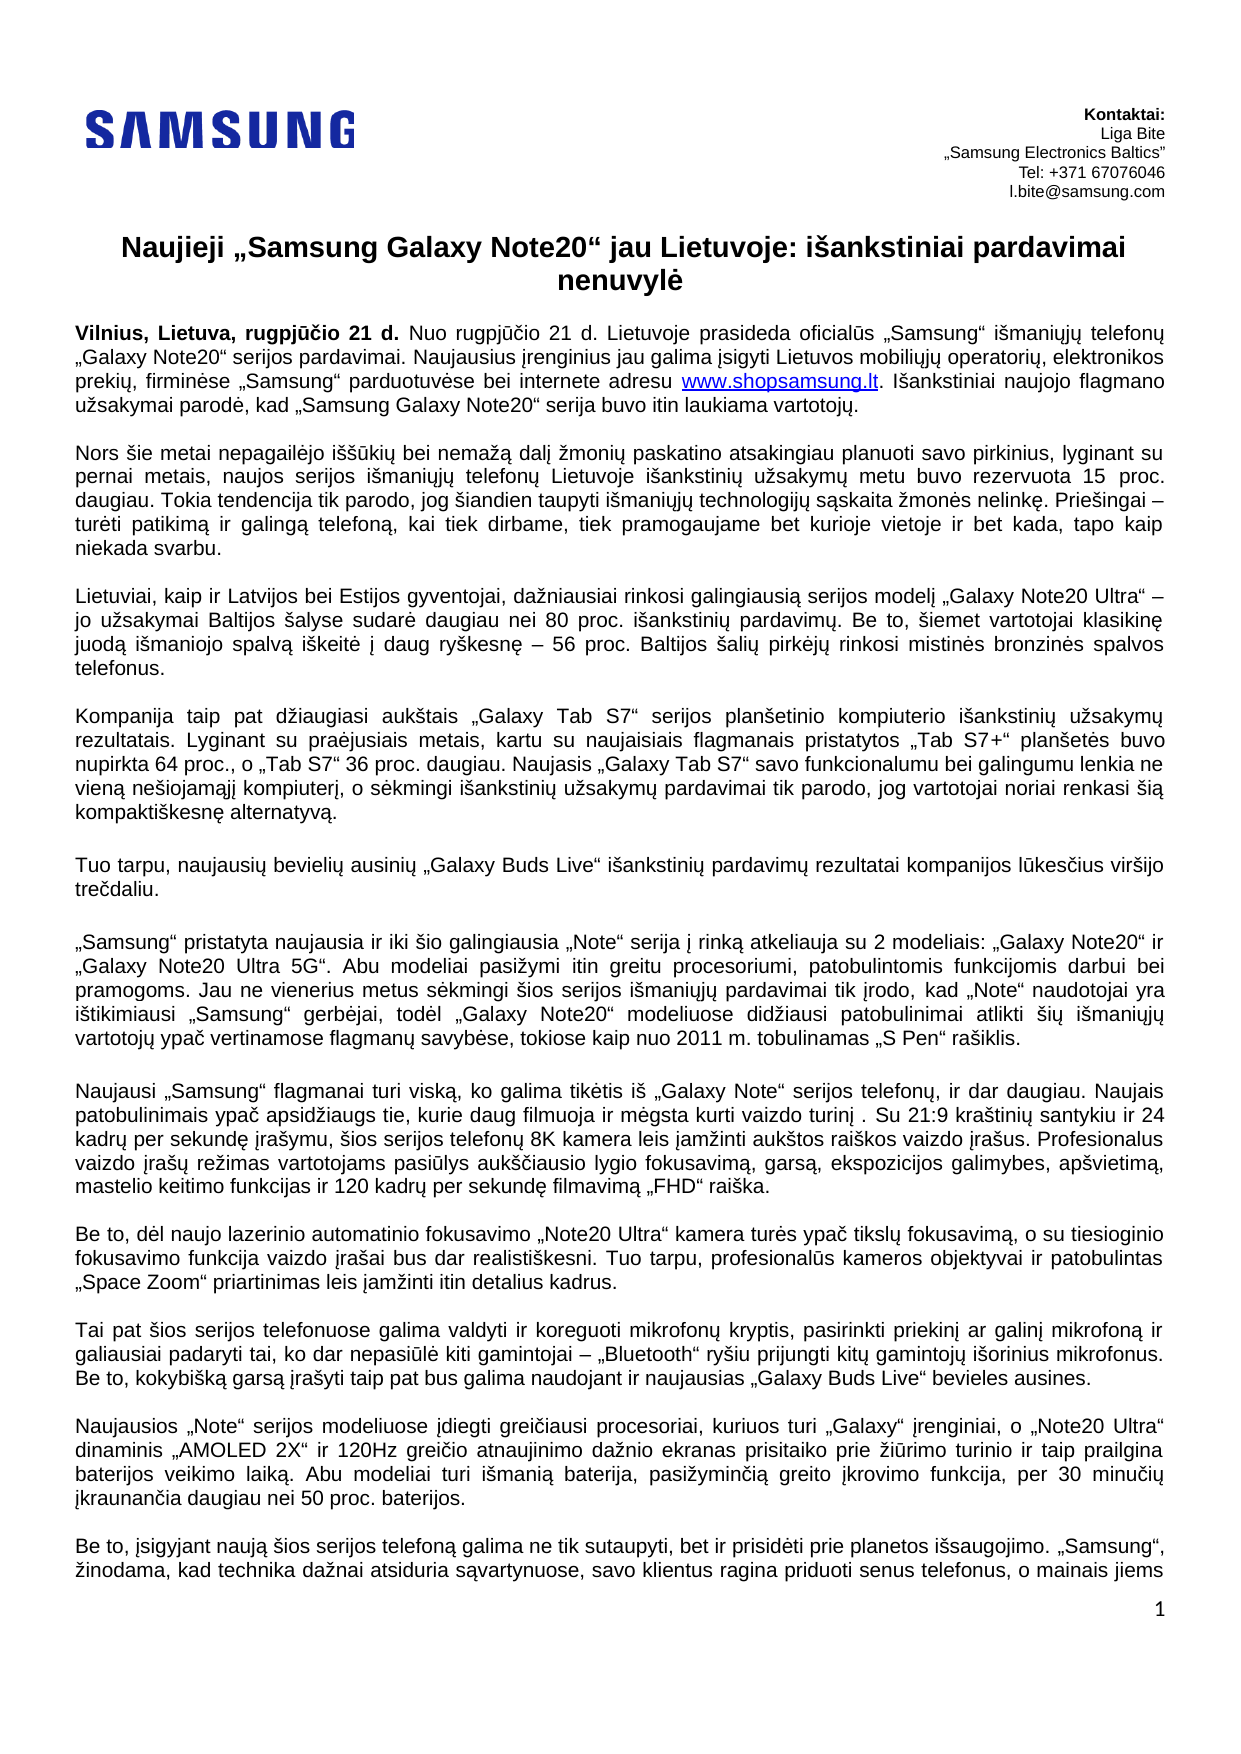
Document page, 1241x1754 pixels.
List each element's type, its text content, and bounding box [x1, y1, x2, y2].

text Naujausios „Note“ serijos modeliuose įdiegti greičiausi procesoriai, kuriuos turi „Galaxy“ įrenginiai, o „Note20 Ultra“ dinaminis „AMOLED 2X“ ir 120Hz greičio atnaujinimo dažnio ekranas prisitaiko prie žiūrimo turinio ir taip prailgina baterijos veikimo laiką. Abu modeliai turi išmanią baterija, pasižyminčią greito įkrovimo funkcija, per 30 minučių įkraunančia daugiau nei 50 proc. baterijos. [75, 1414, 1165, 1510]
text Lietuviai, kaip ir Latvijos bei Estijos gyventojai, dažniausiai rinkosi galingiausią serijos modelį „Galaxy Note20 Ultra“ – jo užsakymai Baltijos šalyse sudarė daugiau nei 80 proc. išankstinių pardavimų. Be to, šiemet vartotojai klasikinę juodą išmaniojo spalvą iškeitė į daug ryškesnę – 56 proc. Baltijos šalių pirkėjų rinkosi mistinės bronzinės spalvos telefonus. [75, 584, 1165, 680]
text Nors šie metai nepagailėjo iššūkių bei nemažą dalį žmonių paskatino atsakingiau planuoti savo pirkinius, lyginant su pernai metais, naujos serijos išmaniųjų telefonų Lietuvoje išankstinių užsakymų metu buvo rezervuota 15 proc. daugiau. Tokia tendencija tik parodo, jog šiandien taupyti išmaniųjų technologijų sąskaita žmonės nelinkę. Priešingai – turėti patikimą ir galingą telefoną, kai tiek dirbame, tiek pramogaujame bet kurioje vietoje ir bet kada, tapo kaip niekada svarbu. [75, 440, 1165, 560]
text Tuo tarpu, naujausių bevielių ausinių „Galaxy Buds Live“ išankstinių pardavimų rezultatai kompanijos lūkesčius viršijo trečdaliu. [75, 852, 1165, 900]
picture [85, 110, 354, 148]
text „Samsung“ pristatyta naujausia ir iki šio galingiausia „Note“ serija į rinką atkeliauja su 2 modeliais: „Galaxy Note20“ ir „Galaxy Note20 Ultra 5G“. Abu modeliai pasižymi itin greitu procesoriumi, patobulintomis funkcijomis darbui bei pramogoms. Jau ne vienerius metus sėkmingi šios serijos išmaniųjų pardavimai tik įrodo, kad „Note“ naudotojai yra ištikimiausi „Samsung“ gerbėjai, todėl „Galaxy Note20“ modeliuose didžiausi patobulinimai atlikti šių išmaniųjų vartotojų ypač vertinamose flagmanų savybėse, tokiose kaip nuo 2011 m. tobulinamas „S Pen“ rašiklis. [75, 929, 1165, 1049]
text Vilnius, Lietuva, rugpjūčio 21 d. Nuo rugpjūčio 21 d. Lietuvoje prasideda oficialūs „Samsung“ išmaniųjų telefonų „Galaxy Note20“ serijos pardavimai. Naujausius įrenginius jau galima įsigyti Lietuvos mobiliųjų operatorių, elektronikos prekių, firminėse „Samsung“ parduotuvėse bei internete adresu www.shopsamsung.lt. Išankstiniai naujojo flagmano užsakymai parodė, kad „Samsung Galaxy Note20“ serija buvo itin laukiama vartotojų. [75, 321, 1165, 416]
text „Samsung Electronics Baltics” [75, 143, 1165, 162]
text Naujausi „Samsung“ flagmanai turi viską, ko galima tikėtis iš „Galaxy Note“ serijos telefonų, ir dar daugiau. Naujais patobulinimais ypač apsidžiaugs tie, kurie daug filmuoja ir mėgsta kurti vaizdo turinį . Su 21:9 kraštinių santykiu ir 24 kadrų per sekundę įrašymu, šios serijos telefonų 8K kamera leis įamžinti aukštos raiškos vaizdo įrašus. Profesionalus vaizdo įrašų režimas vartotojams pasiūlys aukščiausio lygio fokusavimą, garsą, ekspozicijos galimybes, apšvietimą, mastelio keitimo funkcijas ir 120 kadrų per sekundę filmavimą „FHD“ raiška. [75, 1078, 1165, 1198]
text Liga Bite [354, 124, 1165, 143]
text Be to, dėl naujo lazerinio automatinio fokusavimo „Note20 Ultra“ kamera turės ypač tikslų fokusavimą, o su tiesioginio fokusavimo funkcija vaizdo įrašai bus dar realistiškesni. Tuo tarpu, profesionalūs kameros objektyvai ir patobulintas „Space Zoom“ priartinimas leis įamžinti itin detalius kadrus. [75, 1222, 1165, 1294]
text Kompanija taip pat džiaugiasi aukštais „Galaxy Tab S7“ serijos planšetinio kompiuterio išankstinių užsakymų rezultatais. Lyginant su praėjusiais metais, kartu su naujaisiais flagmanais pristatytos „Tab S7+“ planšetės buvo nupirkta 64 proc., o „Tab S7“ 36 proc. daugiau. Naujasis „Galaxy Tab S7“ savo funkcionalumu bei galingumu lenkia ne vieną nešiojamąjį kompiuterį, o sėkmingi išankstinių užsakymų pardavimai tik parodo, jog vartotojai noriai renkasi šią kompaktiškesnę alternatyvą. [75, 704, 1165, 824]
text Naujieji „Samsung Galaxy Note20“ jau Lietuvoje: išankstiniai pardavimai nenuvylė [75, 229, 1165, 297]
text l.bite@samsung.com [75, 182, 1165, 201]
text Tai pat šios serijos telefonuose galima valdyti ir koreguoti mikrofonų kryptis, pasirinkti priekinį ar galinį mikrofoną ir galiausiai padaryti tai, ko dar nepasiūlė kiti gamintojai – „Bluetooth“ ryšiu prijungti kitų gamintojų išorinius mikrofonus. Be to, kokybišką garsą įrašyti taip pat bus galima naudojant ir naujausias „Galaxy Buds Live“ bevieles ausines. [75, 1318, 1165, 1390]
text Tel: +371 67076046 [75, 162, 1165, 182]
text Kontaktai: [75, 105, 1165, 124]
